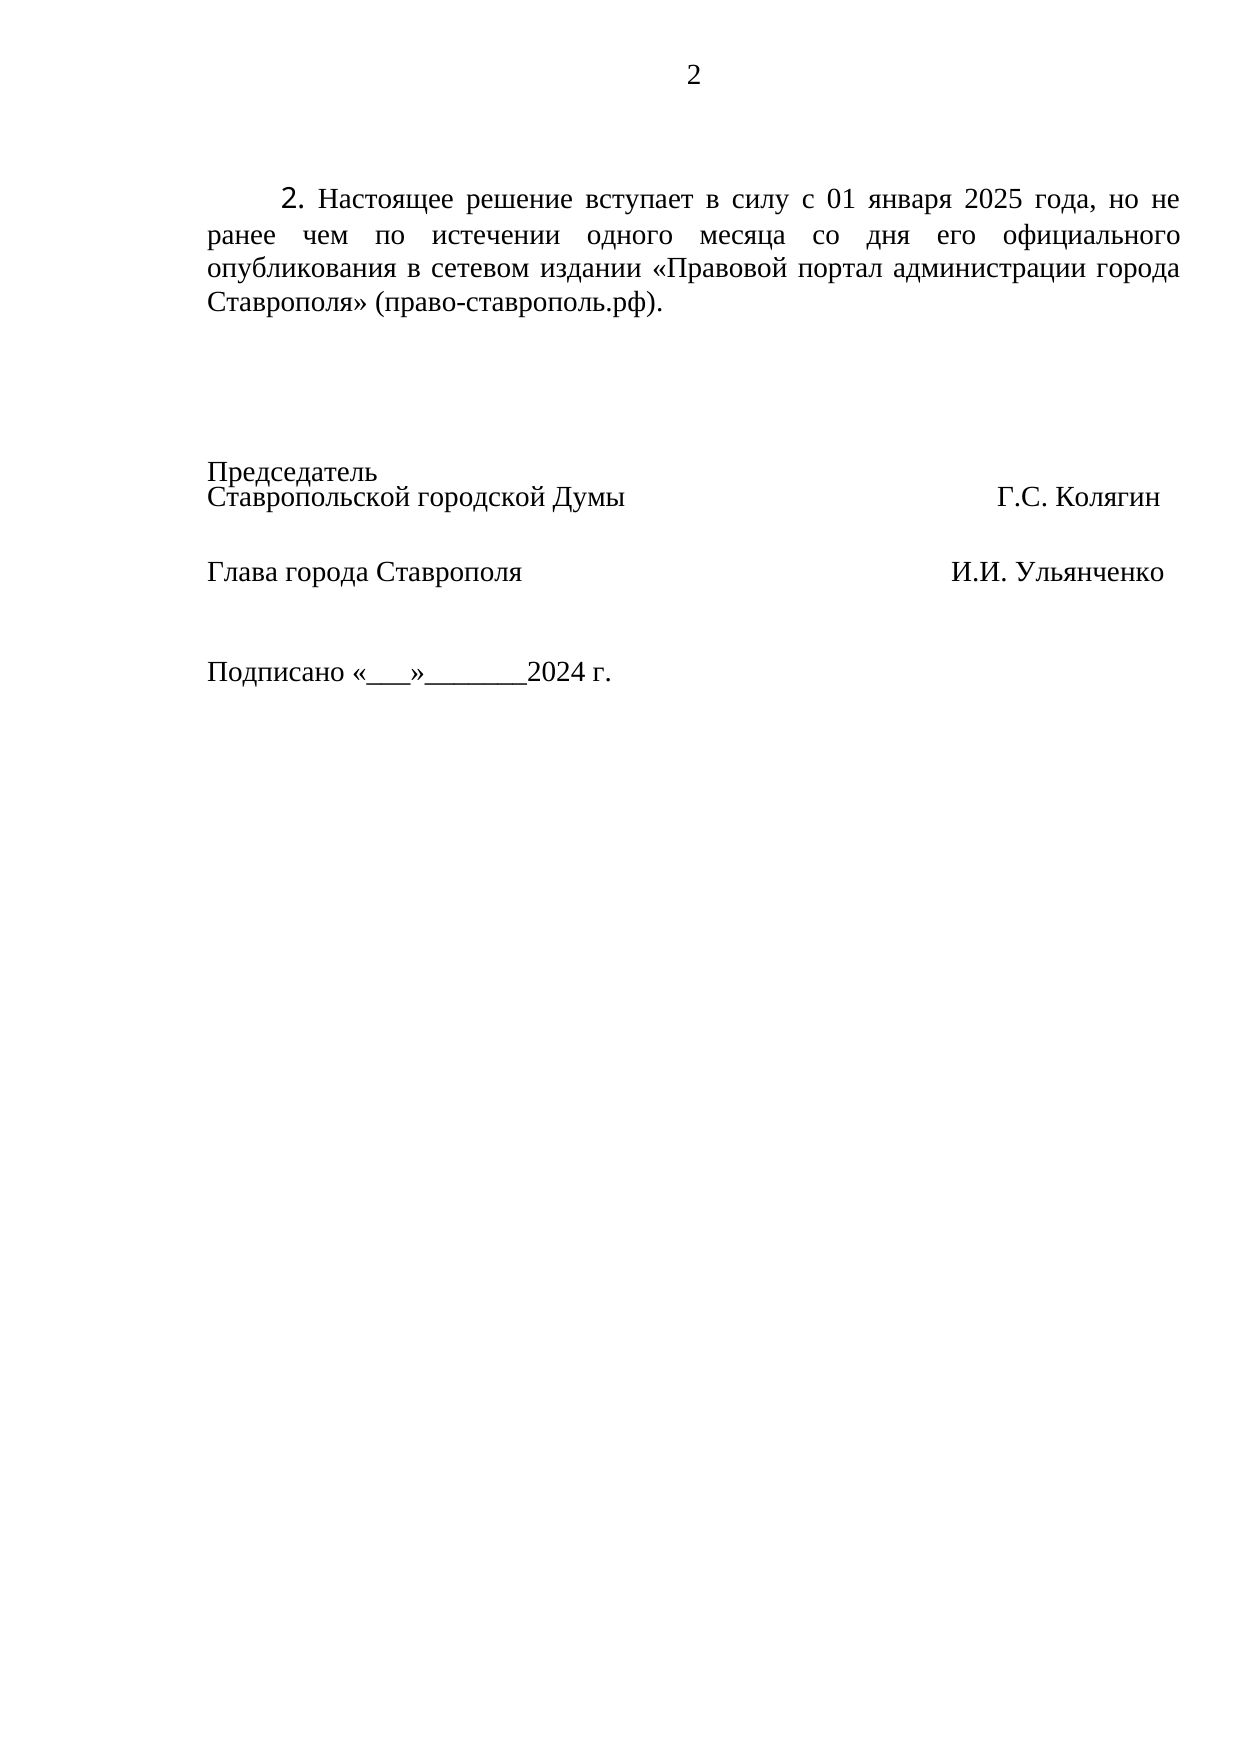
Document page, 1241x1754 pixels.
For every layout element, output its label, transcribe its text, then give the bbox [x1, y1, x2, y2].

text Ставропольской городской Думы Г.С. Колягин [207, 486, 1167, 511]
text Глава города Ставрополя И.И. Ульянченко [207, 561, 1167, 586]
text 2. Настоящее решение вступает в силу с 01 января 2025 года, но не ранее чем по истечении одного месяца со дня его официального опубликования в сетевом издании «Правовой портал администрации города Ставрополя» (право-ставрополь.рф). [207, 177, 1181, 318]
text Подписано «___»_______2024 г. [207, 661, 1167, 686]
text Председатель [207, 461, 1167, 486]
